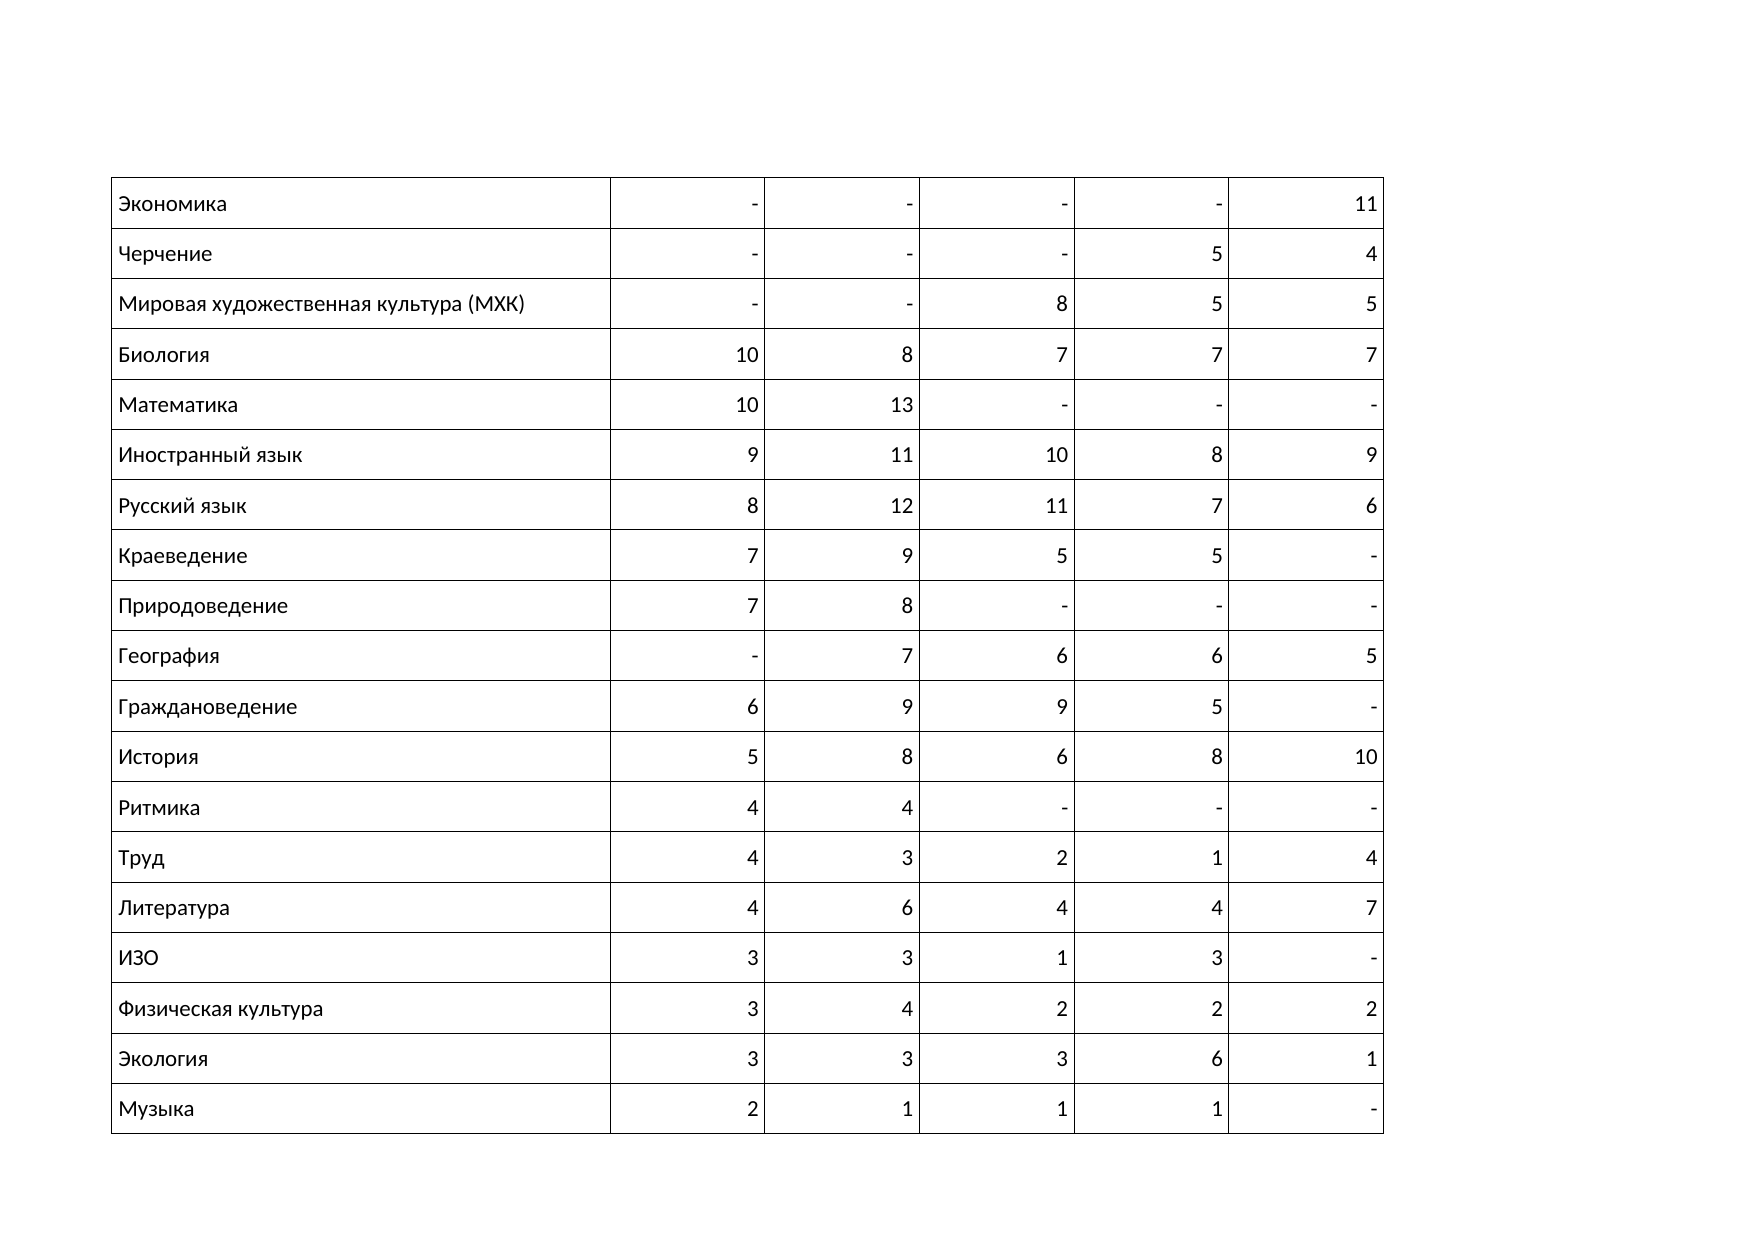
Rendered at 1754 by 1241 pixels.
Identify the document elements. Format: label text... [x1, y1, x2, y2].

table_cell 3 [1075, 933, 1228, 982]
table_cell 13 [765, 380, 919, 429]
table_cell 7 [920, 329, 1074, 378]
table_cell Труд [112, 832, 610, 882]
table_cell Физическая культура [112, 983, 610, 1032]
table_cell Иностранный язык [112, 430, 610, 479]
table_cell 7 [1229, 329, 1383, 378]
table_cell 2 [920, 832, 1074, 882]
table_cell 8 [765, 581, 919, 630]
table_cell 3 [765, 933, 919, 982]
table_cell 7 [611, 581, 764, 630]
table_cell Краеведение [112, 530, 610, 580]
table_cell 4 [1229, 832, 1383, 882]
table_cell 6 [1075, 1034, 1228, 1083]
table_cell 8 [765, 732, 919, 781]
table_cell 1 [920, 1084, 1074, 1133]
table_cell 5 [1075, 530, 1228, 580]
table_cell 2 [1229, 983, 1383, 1032]
table_cell 7 [1075, 329, 1228, 378]
table_cell - [611, 631, 764, 680]
table_cell - [1229, 1084, 1383, 1133]
table_cell Математика [112, 380, 610, 429]
table_cell 6 [920, 732, 1074, 781]
table_cell - [611, 178, 764, 227]
table_cell - [1229, 530, 1383, 580]
table_cell 4 [920, 883, 1074, 932]
table_cell 5 [1229, 631, 1383, 680]
table_cell 1 [1075, 832, 1228, 882]
table_cell История [112, 732, 610, 781]
table_cell 3 [765, 1034, 919, 1083]
table_cell 9 [611, 430, 764, 479]
table_cell 5 [1075, 681, 1228, 731]
table_cell 9 [920, 681, 1074, 731]
table_cell - [1229, 933, 1383, 982]
table_cell - [1229, 782, 1383, 831]
table_cell 4 [765, 983, 919, 1032]
table_cell 4 [765, 782, 919, 831]
table_cell 10 [920, 430, 1074, 479]
table_cell - [920, 581, 1074, 630]
table_cell 4 [1229, 229, 1383, 278]
table_cell 5 [920, 530, 1074, 580]
table_cell Биология [112, 329, 610, 378]
table_cell - [1229, 681, 1383, 731]
table_cell 4 [1075, 883, 1228, 932]
table_cell География [112, 631, 610, 680]
table_cell 1 [1075, 1084, 1228, 1133]
table_cell 9 [1229, 430, 1383, 479]
table_cell 5 [1075, 229, 1228, 278]
table_cell 3 [765, 832, 919, 882]
table_cell 11 [920, 480, 1074, 529]
table_cell - [1075, 581, 1228, 630]
table_cell 6 [1229, 480, 1383, 529]
table_cell - [920, 229, 1074, 278]
table_cell - [920, 178, 1074, 227]
table_cell 4 [611, 883, 764, 932]
table_cell ИЗО [112, 933, 610, 982]
table_cell 8 [1075, 732, 1228, 781]
table_cell 1 [920, 933, 1074, 982]
table_cell Экология [112, 1034, 610, 1083]
table_cell Литература [112, 883, 610, 932]
table_cell 9 [765, 681, 919, 731]
table_cell Ритмика [112, 782, 610, 831]
table_cell 10 [611, 329, 764, 378]
table_cell 4 [611, 832, 764, 882]
table_cell - [1229, 380, 1383, 429]
table_cell - [611, 279, 764, 328]
table_cell 12 [765, 480, 919, 529]
table_cell 2 [920, 983, 1074, 1032]
table_cell Русский язык [112, 480, 610, 529]
table_cell 10 [611, 380, 764, 429]
table_cell 11 [765, 430, 919, 479]
table_cell - [765, 178, 919, 227]
table_cell 8 [1075, 430, 1228, 479]
table_cell 6 [611, 681, 764, 731]
table_cell - [765, 229, 919, 278]
table_cell 3 [920, 1034, 1074, 1083]
table_cell 7 [1229, 883, 1383, 932]
table_cell Музыка [112, 1084, 610, 1133]
table_cell 2 [611, 1084, 764, 1133]
table_cell - [1075, 782, 1228, 831]
table_cell 8 [765, 329, 919, 378]
table_cell 5 [1075, 279, 1228, 328]
table_cell 3 [611, 1034, 764, 1083]
table_cell 6 [920, 631, 1074, 680]
table_cell 6 [765, 883, 919, 932]
table_cell - [920, 380, 1074, 429]
table_cell 4 [611, 782, 764, 831]
table_cell - [1075, 178, 1228, 227]
table_cell 7 [611, 530, 764, 580]
table_cell - [611, 229, 764, 278]
table_cell 3 [611, 933, 764, 982]
table_cell Мировая художественная культура (МХК) [112, 279, 610, 328]
table_cell - [920, 782, 1074, 831]
table_cell 1 [1229, 1034, 1383, 1083]
table_cell 5 [1229, 279, 1383, 328]
table_cell - [1075, 380, 1228, 429]
table_cell 2 [1075, 983, 1228, 1032]
table_cell 9 [765, 530, 919, 580]
table_cell - [765, 279, 919, 328]
table_cell 5 [611, 732, 764, 781]
table_cell 8 [920, 279, 1074, 328]
table_cell 7 [1075, 480, 1228, 529]
table_cell Природоведение [112, 581, 610, 630]
table_cell 6 [1075, 631, 1228, 680]
table_cell Черчение [112, 229, 610, 278]
table_cell 8 [611, 480, 764, 529]
table_cell - [1229, 581, 1383, 630]
table_cell 11 [1229, 178, 1383, 227]
table_cell 10 [1229, 732, 1383, 781]
table_cell 1 [765, 1084, 919, 1133]
table_cell 7 [765, 631, 919, 680]
table_cell Экономика [112, 178, 610, 227]
table_cell Граждановедение [112, 681, 610, 731]
table_cell 3 [611, 983, 764, 1032]
